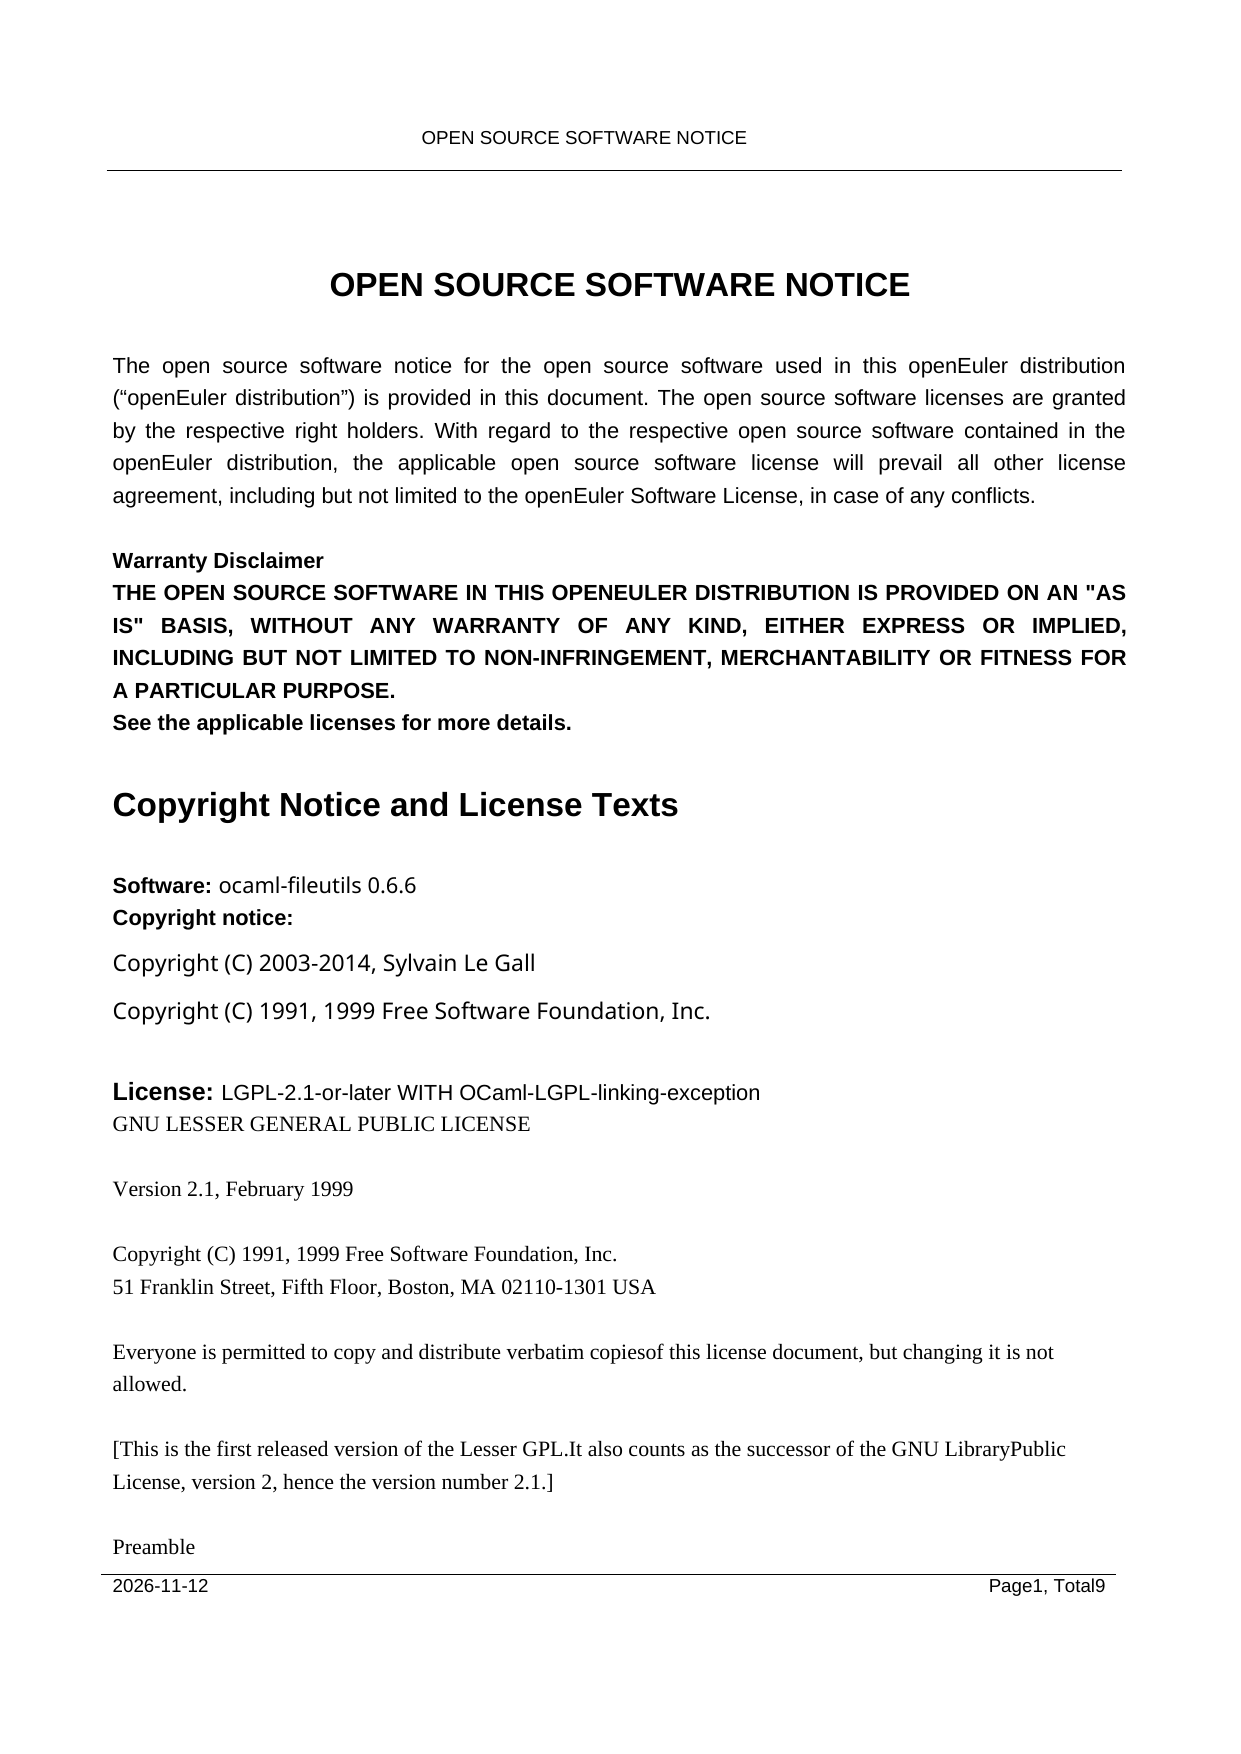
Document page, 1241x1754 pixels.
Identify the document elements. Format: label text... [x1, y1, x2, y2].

text Copyright notice: [112, 901, 1128, 934]
text Copyright (C) 1991, 1999 Free Software Foundation, Inc. [112, 1238, 1128, 1270]
text Warranty Disclaimer [112, 544, 1128, 576]
text Copyright (C) 1991, 1999 Free Software Foundation, Inc. [112, 995, 1128, 1027]
text Copyright (C) 2003-2014, Sylvain Le Gall [112, 947, 1128, 979]
text Copyright Notice and License Texts [112, 771, 1128, 836]
text [This is the first released version of the Lesser GPL.It also counts as the successor of the GNU LibraryPublic License, version 2, hence the version number 2.1.] [112, 1433, 1128, 1498]
text GNU LESSER GENERAL PUBLIC LICENSE [112, 1108, 1128, 1140]
text Everyone is permitted to copy and distribute verbatim copiesof this license document, but changing it is not allowed. [112, 1335, 1128, 1400]
title Software: ocaml-fileutils 0.6.6 [112, 869, 1128, 901]
text License: LGPL-2.1-or-later WITH OCaml-LGPL-linking-exception [112, 1075, 1128, 1108]
text Version 2.1, February 1999 [112, 1173, 1128, 1205]
text 51 Franklin Street, Fifth Floor, Boston, MA 02110-1301 USA [112, 1270, 1128, 1303]
text THE OPEN SOURCE SOFTWARE IN THIS OPENEULER DISTRIBUTION IS PROVIDED ON AN "AS IS" BASIS, WITHOUT ANY WARRANTY OF ANY KIND, EITHER EXPRESS OR IMPLIED, INCLUDING BUT NOT LIMITED TO NON-INFRINGEMENT, MERCHANTABILITY OR FITNESS FOR A PARTICULAR PURPOSE. See the applicable licenses for more details. [112, 576, 1128, 739]
text Preamble [112, 1530, 1128, 1563]
text OPEN SOURCE SOFTWARE NOTICE [112, 251, 1128, 316]
text The open source software notice for the open source software used in this openEuler distribution (“openEuler distribution”) is provided in this document. The open source software licenses are granted by the respective right holders. With regard to the respective open source software contained in the openEuler distribution, the applicable open source software license will prevail all other license agreement, including but not limited to the openEuler Software License, in case of any conflicts. [112, 349, 1128, 511]
